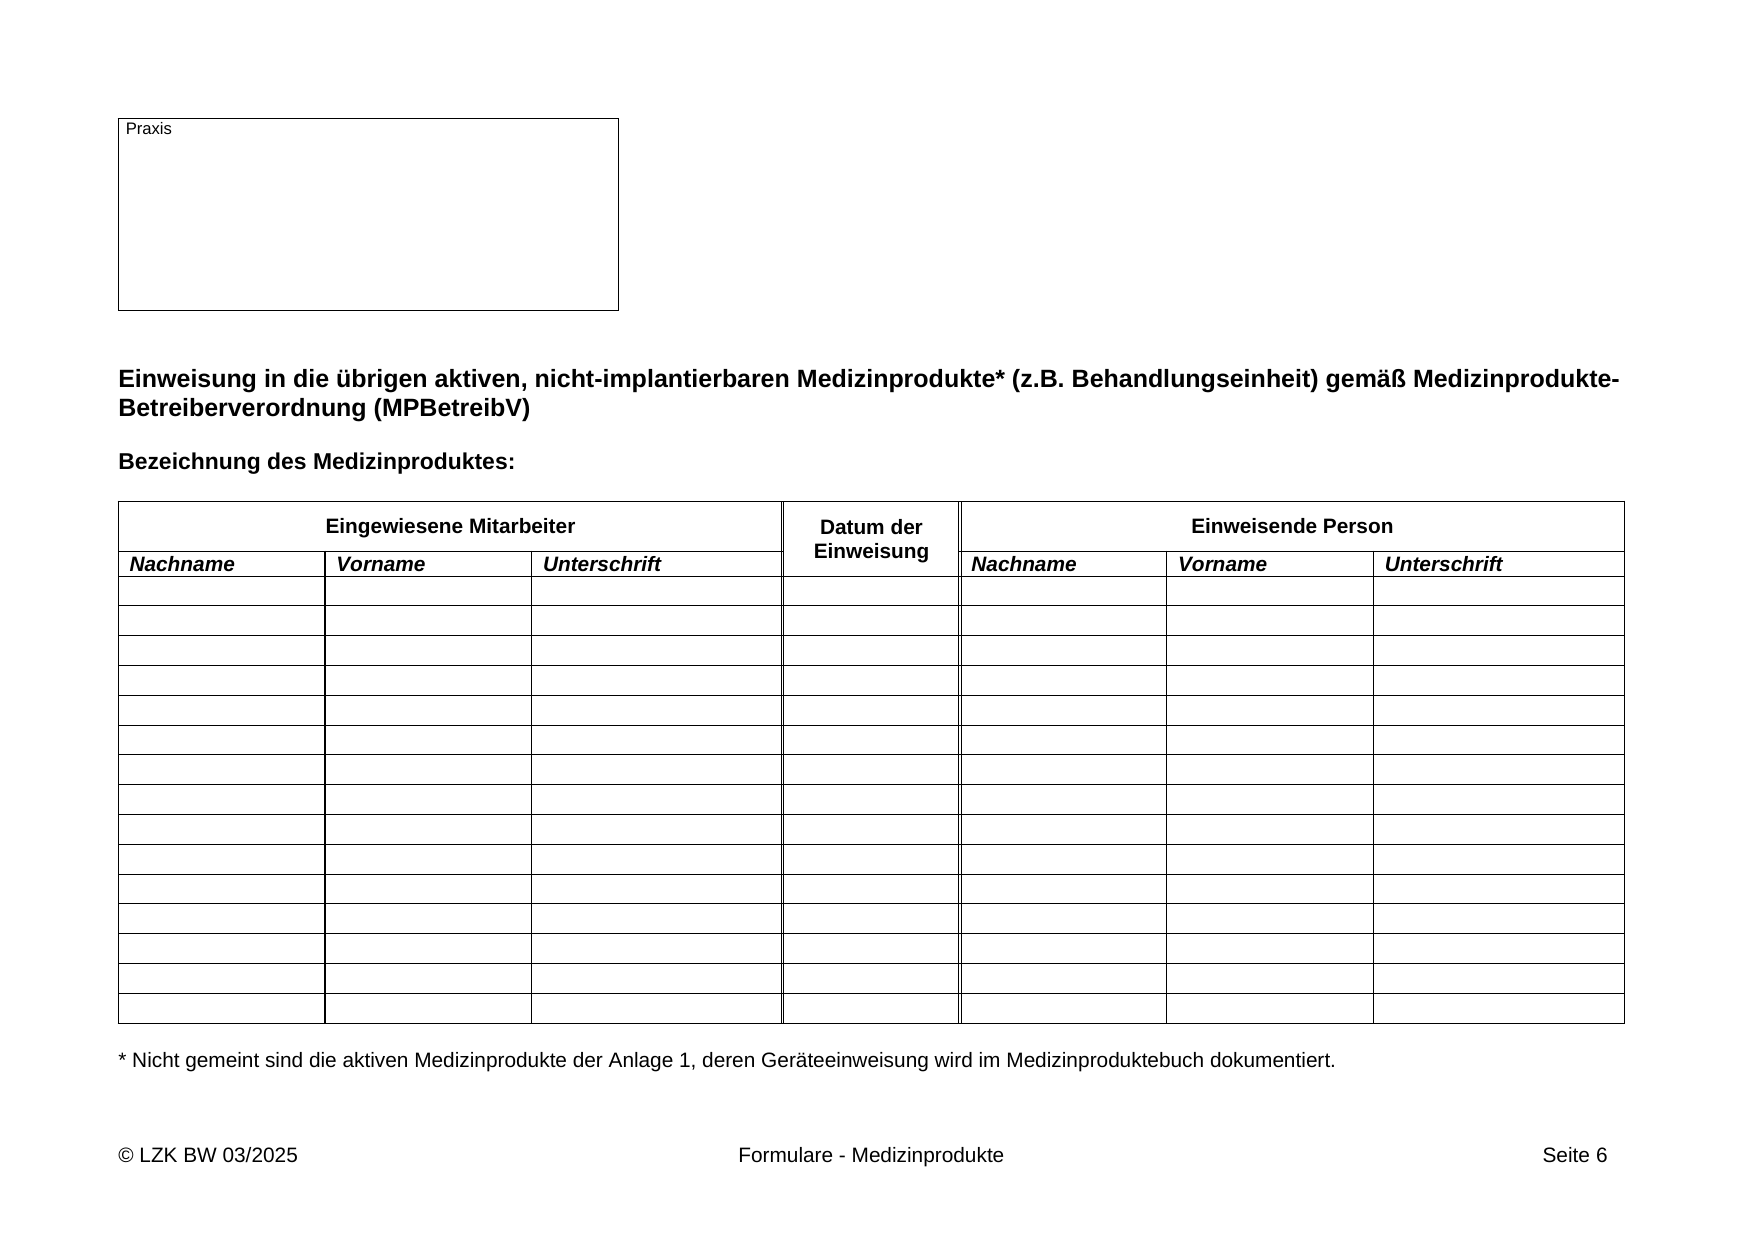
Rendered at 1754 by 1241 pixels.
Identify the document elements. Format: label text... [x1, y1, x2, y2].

table_cell [784, 845, 958, 873]
table_cell [1374, 964, 1624, 993]
table_cell [962, 726, 1166, 754]
table_cell [532, 785, 781, 814]
table_cell [1167, 875, 1373, 903]
table_cell [119, 636, 324, 665]
table_cell [1374, 875, 1624, 903]
table_cell [784, 696, 958, 724]
table_cell [1374, 755, 1624, 784]
table_cell [326, 755, 531, 784]
table_cell [1167, 904, 1373, 933]
table_cell [962, 934, 1166, 963]
table_cell [119, 755, 324, 784]
table_cell [532, 934, 781, 963]
table_cell [532, 875, 781, 903]
table_cell Unterschrift [532, 552, 781, 576]
table_cell [784, 815, 958, 844]
table_cell [119, 785, 324, 814]
table_cell [1167, 964, 1373, 993]
table_cell [1167, 726, 1373, 754]
table_cell [326, 636, 531, 665]
table_cell [326, 904, 531, 933]
table_cell [326, 726, 531, 754]
table_cell [784, 904, 958, 933]
table_cell Nachname [119, 552, 324, 576]
table_cell [784, 964, 958, 993]
table_cell [784, 666, 958, 695]
table_cell [784, 726, 958, 754]
table_cell [962, 577, 1166, 605]
table_cell [1167, 994, 1373, 1022]
table_cell [326, 875, 531, 903]
table_cell [532, 815, 781, 844]
table_cell [784, 994, 958, 1022]
table_cell [326, 606, 531, 635]
table_cell [1167, 577, 1373, 605]
table_cell [532, 845, 781, 873]
table_cell [326, 934, 531, 963]
table_cell [1167, 696, 1373, 724]
table_cell [962, 666, 1166, 695]
table_cell [1167, 636, 1373, 665]
table_cell [784, 636, 958, 665]
table_cell Vorname [1167, 552, 1373, 576]
table_cell [119, 666, 324, 695]
table_cell [784, 934, 958, 963]
table_cell [784, 875, 958, 903]
table_cell [962, 964, 1166, 993]
table_cell [784, 606, 958, 635]
table_cell [532, 606, 781, 635]
table_cell [326, 994, 531, 1022]
table_cell [1167, 934, 1373, 963]
table_cell [326, 696, 531, 724]
table_cell [1374, 934, 1624, 963]
table_cell [1374, 815, 1624, 844]
table_cell [532, 994, 781, 1022]
table_cell [784, 577, 958, 605]
table_header Einweisende Person [962, 502, 1624, 551]
table_cell [1374, 994, 1624, 1022]
table_cell [326, 577, 531, 605]
table_cell Unterschrift [1374, 552, 1624, 576]
text Einweisung in die übrigen aktiven, nicht-implantierbaren Medizinprodukte* (z.B. Behandlungseinheit) gemäß Medizinprodukte-Betreiberverordnung (MPBetreibV) [118, 364, 1624, 421]
table_cell [962, 755, 1166, 784]
table_cell [784, 755, 958, 784]
table_cell [119, 577, 324, 605]
table_cell [1374, 577, 1624, 605]
table_cell [1374, 636, 1624, 665]
table_cell [119, 934, 324, 963]
table_cell [532, 577, 781, 605]
table_cell [119, 994, 324, 1022]
table_cell [962, 696, 1166, 724]
table_cell [532, 964, 781, 993]
table_cell [1167, 815, 1373, 844]
table_cell [1167, 785, 1373, 814]
table_cell [962, 845, 1166, 873]
table_cell [532, 755, 781, 784]
table_cell [1167, 666, 1373, 695]
table_cell [1374, 785, 1624, 814]
table_cell [119, 845, 324, 873]
table_cell [962, 785, 1166, 814]
table_cell [119, 142, 618, 310]
table_cell [1374, 726, 1624, 754]
text * Nicht gemeint sind die aktiven Medizinprodukte der Anlage 1, deren Geräteeinweisung wird im Medizinproduktebuch dokumentiert. [118, 1047, 1624, 1071]
table_cell [532, 696, 781, 724]
table_cell [784, 785, 958, 814]
table_cell [962, 815, 1166, 844]
table_cell Nachname [962, 552, 1166, 576]
table_cell [119, 696, 324, 724]
table_cell [119, 964, 324, 993]
table_cell [962, 904, 1166, 933]
table_cell [532, 726, 781, 754]
table_header Datum der Einweisung [784, 502, 958, 576]
table_cell [119, 904, 324, 933]
table_cell [962, 636, 1166, 665]
table_cell [326, 964, 531, 993]
table_cell [326, 785, 531, 814]
table_cell [119, 726, 324, 754]
table_cell [1167, 606, 1373, 635]
table_cell [1167, 755, 1373, 784]
table_cell [962, 606, 1166, 635]
table_cell [1374, 845, 1624, 873]
table_cell [532, 666, 781, 695]
table_cell [326, 666, 531, 695]
table_cell [326, 815, 531, 844]
table_cell [962, 875, 1166, 903]
table_cell [532, 904, 781, 933]
table_cell Vorname [326, 552, 531, 576]
table_header Praxis [119, 119, 618, 142]
table_cell [1374, 696, 1624, 724]
table_cell [119, 815, 324, 844]
table_cell [119, 606, 324, 635]
table_cell [326, 845, 531, 873]
text Bezeichnung des Medizinproduktes: [118, 448, 1624, 474]
table_cell [962, 994, 1166, 1022]
table_cell [119, 875, 324, 903]
table_header Eingewiesene Mitarbeiter [119, 502, 781, 551]
table_cell [1167, 845, 1373, 873]
table_cell [1374, 666, 1624, 695]
table_cell [532, 636, 781, 665]
table_cell [1374, 606, 1624, 635]
table_cell [1374, 904, 1624, 933]
